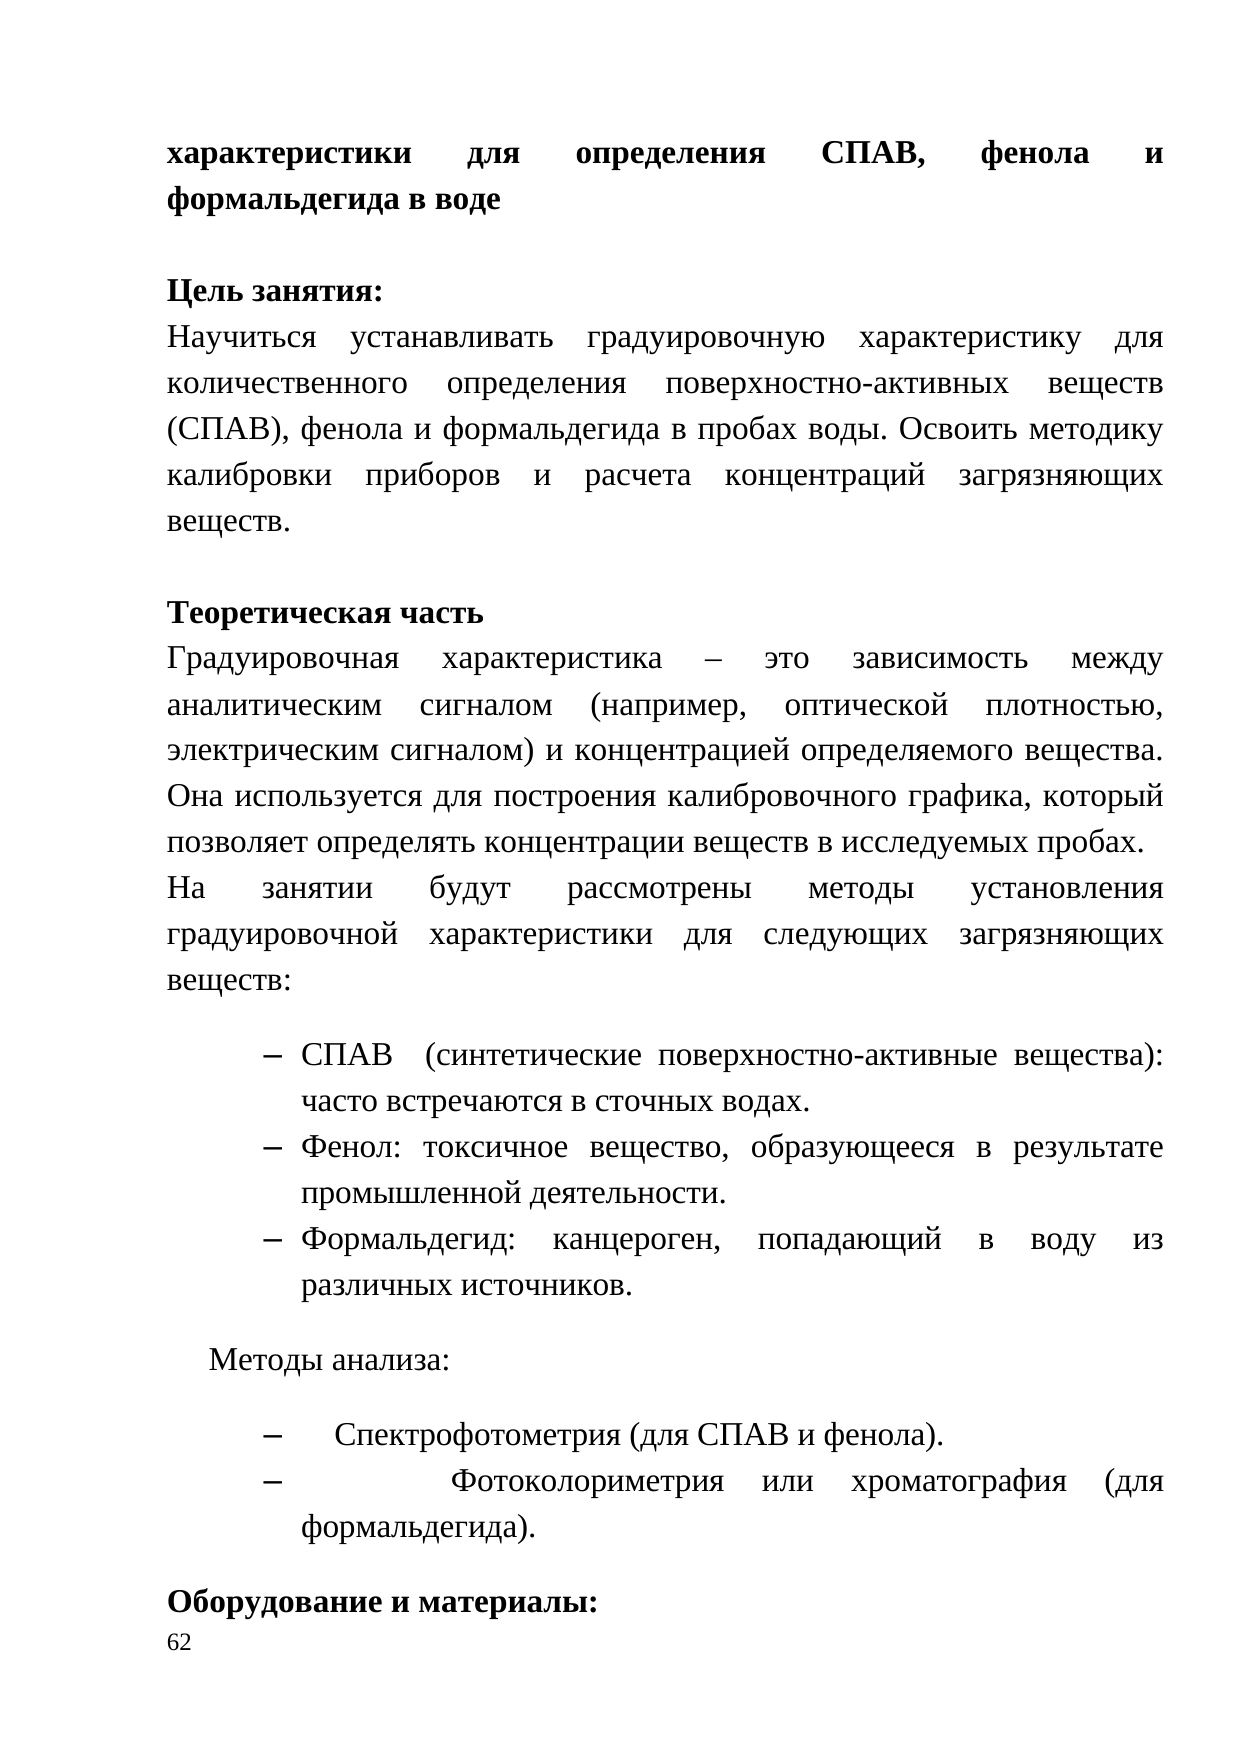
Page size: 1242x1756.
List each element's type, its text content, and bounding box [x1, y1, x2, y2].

text Цель занятия: [167, 270, 1164, 309]
list СПАВ (синтетические поверхностно-активные вещества): часто встречаются в сточных водах. [263, 1034, 1164, 1119]
list Спектрофотометрия (для СПАВ и фенола). [263, 1414, 1164, 1453]
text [167, 132, 1164, 217]
list Фотоколориметрия или хроматография (для формальдегида). [263, 1460, 1164, 1544]
list Формальдегид: канцероген, попадающий в воду из различных источников. [263, 1218, 1164, 1302]
text Оборудование и материалы: [167, 1581, 1164, 1620]
text Научиться устанавливать градуировочную характеристику для количественного определения поверхностно-активных веществ (СПАВ), фенола и формальдегида в пробах воды. Освоить методику калибровки приборов и расчета концентраций загрязняющих веществ. [167, 316, 1164, 538]
text На занятии будут рассмотрены методы установления градуировочной характеристики для следующих загрязняющих веществ: [167, 867, 1164, 998]
text Градуировочная характеристика – это зависимость между аналитическим сигналом (например, оптической плотностью, электрическим сигналом) и концентрацией определяемого вещества. Она используется для построения калибровочного графика, который позволяет определять концентрации веществ в исследуемых пробах. [167, 638, 1164, 860]
text Теоретическая часть [167, 592, 1164, 630]
text Методы анализа: [167, 1339, 1164, 1378]
list Фенол: токсичное вещество, образующееся в результате промышленной деятельности. [263, 1126, 1164, 1211]
